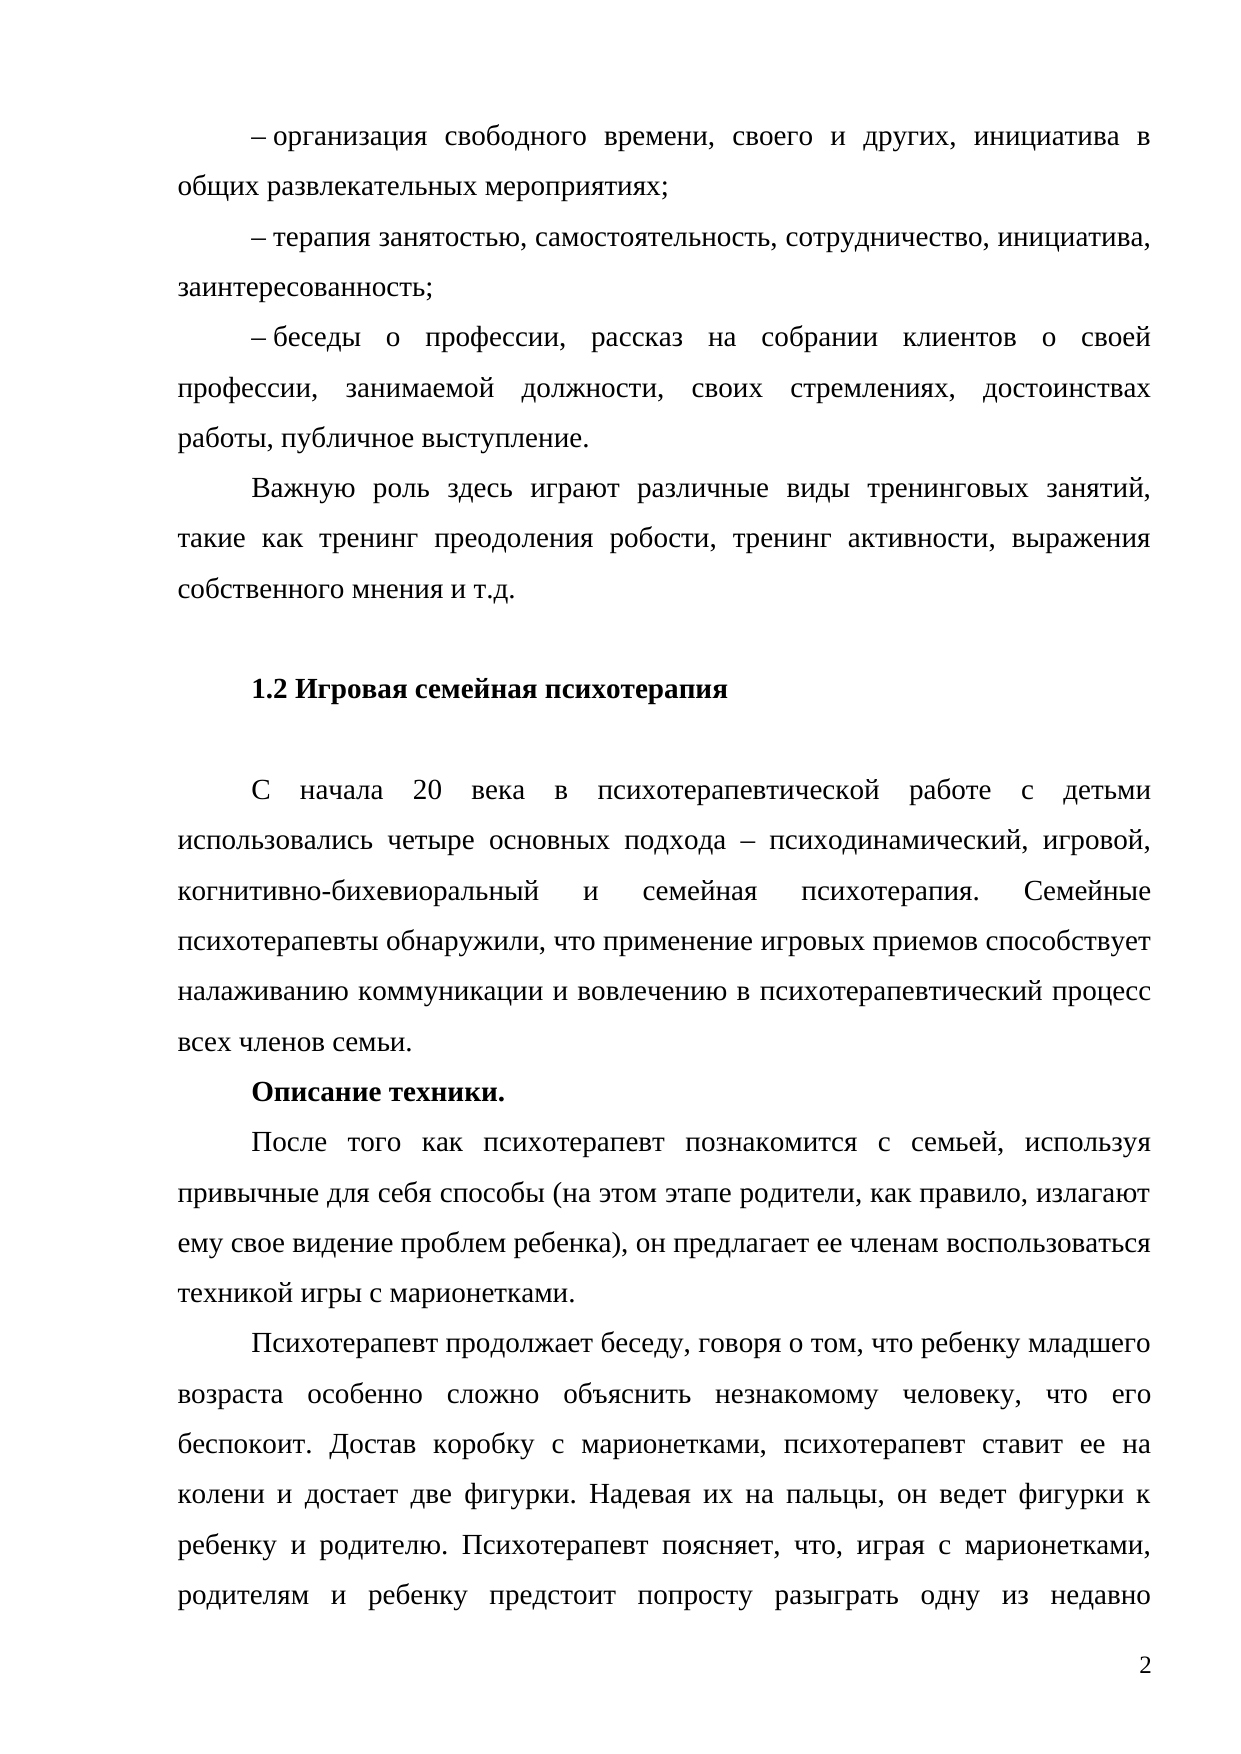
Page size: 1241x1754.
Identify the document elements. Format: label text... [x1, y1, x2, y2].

text – беседы о профессии, рассказ на собрании клиентов о своей профессии, занимаемой должности, своих стремлениях, достоинствах работы, публичное выступление. [177, 319, 1152, 453]
text – терапия занятостью, самостоятельность, сотрудничество, инициатива, заинтересованность; [177, 219, 1152, 303]
text Описание техники. [177, 1074, 1152, 1108]
text – организация свободного времени, своего и других, инициатива в общих развлекательных мероприятиях; [177, 118, 1152, 202]
text Важную роль здесь играют различные виды тренинговых занятий, такие как тренинг преодоления робости, тренинг активности, выражения собственного мнения и т.д. [177, 470, 1152, 604]
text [177, 1326, 1152, 1611]
text С начала 20 века в психотерапевтической работе с детьми использовались четыре основных подхода – психодинамический, игровой, когнитивно-бихевиоральный и семейная психотерапия. Семейные психотерапевты обнаружили, что применение игровых приемов способствует налаживанию коммуникации и вовлечению в психотерапевтический процесс всех членов семьи. [177, 772, 1152, 1057]
text 1.2 Игровая семейная психотерапия [177, 672, 1152, 705]
text После того как психотерапевт познакомится с семьей, используя привычные для себя способы (на этом этапе родители, как правило, излагают ему свое видение проблем ребенка), он предлагает ее членам воспользоваться техникой игры с марионетками. [177, 1124, 1152, 1309]
